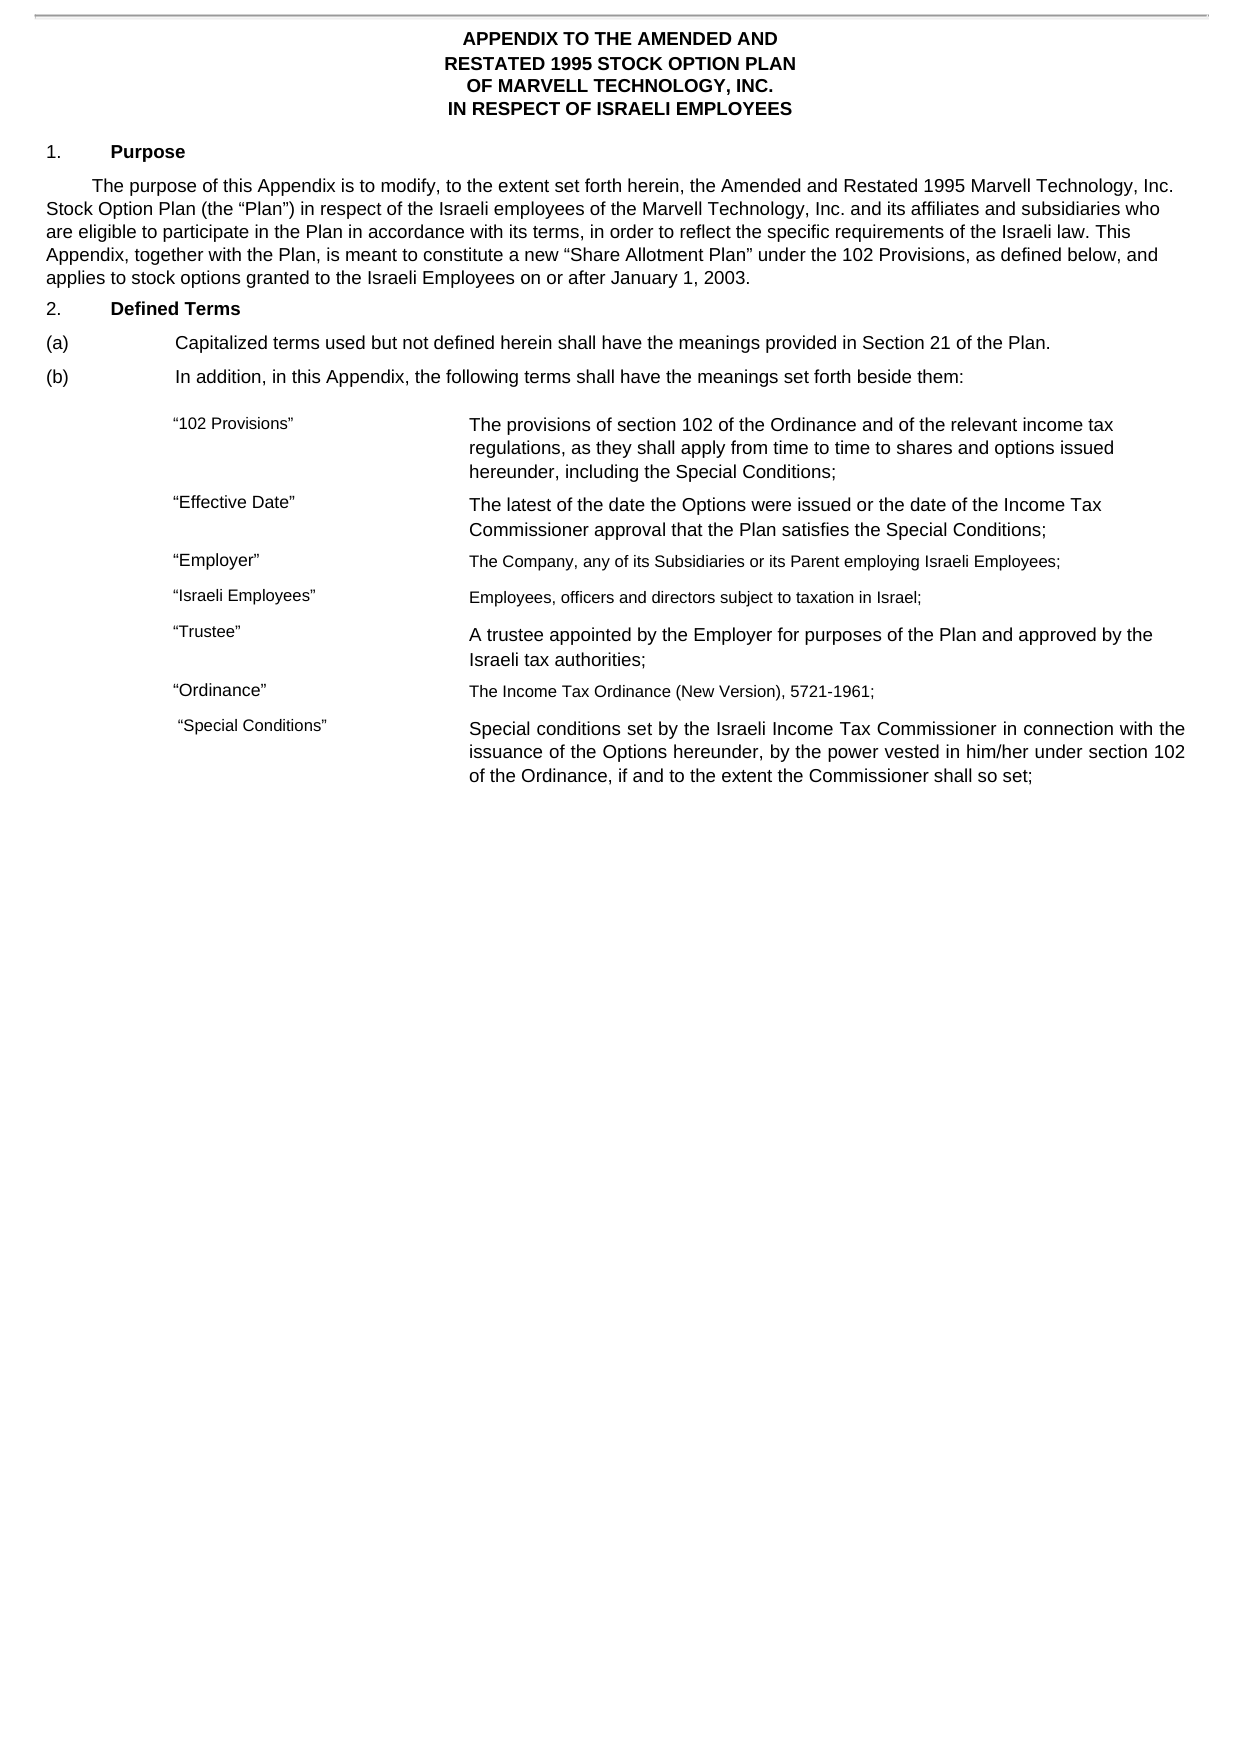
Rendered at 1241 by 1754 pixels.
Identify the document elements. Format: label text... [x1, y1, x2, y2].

list Capitalized terms used but not defined herein shall have the meanings provided in Section 21 of the Plan. [46, 332, 1186, 353]
text “Trustee” [173, 622, 394, 641]
text IN RESPECT OF ISRAELI EMPLOYEES [46, 97, 1194, 119]
list Purpose [46, 141, 1186, 162]
list Defined Terms [46, 298, 1186, 319]
text Special conditions set by the Israeli Income Tax Commissioner in connection with the issuance of the Options hereunder, by the power vested in him/her under section 102 of the Ordinance, if and to the extent the Commissioner shall so set; [469, 718, 1186, 786]
text A trustee appointed by the Employer for purposes of the Plan and approved by the Israeli tax authorities; [469, 624, 1165, 670]
text “Israeli Employees” [173, 586, 394, 605]
text The Income Tax Ordinance (New Version), 5721-1961; [469, 682, 1186, 701]
text The latest of the date the Options were issued or the date of the Income Tax Commissioner approval that the Plan satisfies the Special Conditions; [469, 494, 1151, 540]
text The Company, any of its Subsidiaries or its Parent employing Israeli Employees; [469, 552, 1186, 571]
text The provisions of section 102 of the Ordinance and of the relevant income tax regulations, as they shall apply from time to time to shares and options issued hereunder, including the Special Conditions; [469, 413, 1184, 482]
text “Ordinance” [173, 680, 394, 700]
text The purpose of this Appendix is to modify, to the extent set forth herein, the Amended and Restated 1995 Marvell Technology, Inc. Stock Option Plan (the “Plan”) in respect of the Israeli employees of the Marvell Technology, Inc. and its affiliates and subsidiaries who are eligible to participate in the Plan in accordance with its terms, in order to reflect the specific requirements of the Israeli law. This Appendix, together with the Plan, is meant to constitute a new “Share Allotment Plan” under the 102 Provisions, as defined below, and applies to stock options granted to the Israeli Employees on or after January 1, 2003. [46, 175, 1186, 288]
text “Effective Date” [173, 492, 394, 512]
picture [32, 14, 1209, 21]
text “Employer” [173, 550, 394, 570]
text “102 Provisions” [173, 413, 394, 433]
text Employees, officers and directors subject to taxation in Israel; [469, 588, 1186, 607]
list In addition, in this Appendix, the following terms shall have the meanings set forth beside them: [46, 366, 1186, 387]
text APPENDIX TO THE AMENDED AND [46, 28, 1194, 50]
text OF MARVELL TECHNOLOGY, INC. [46, 75, 1194, 97]
text RESTATED 1995 STOCK OPTION PLAN [46, 52, 1194, 74]
text “Special Conditions” [110, 716, 394, 735]
